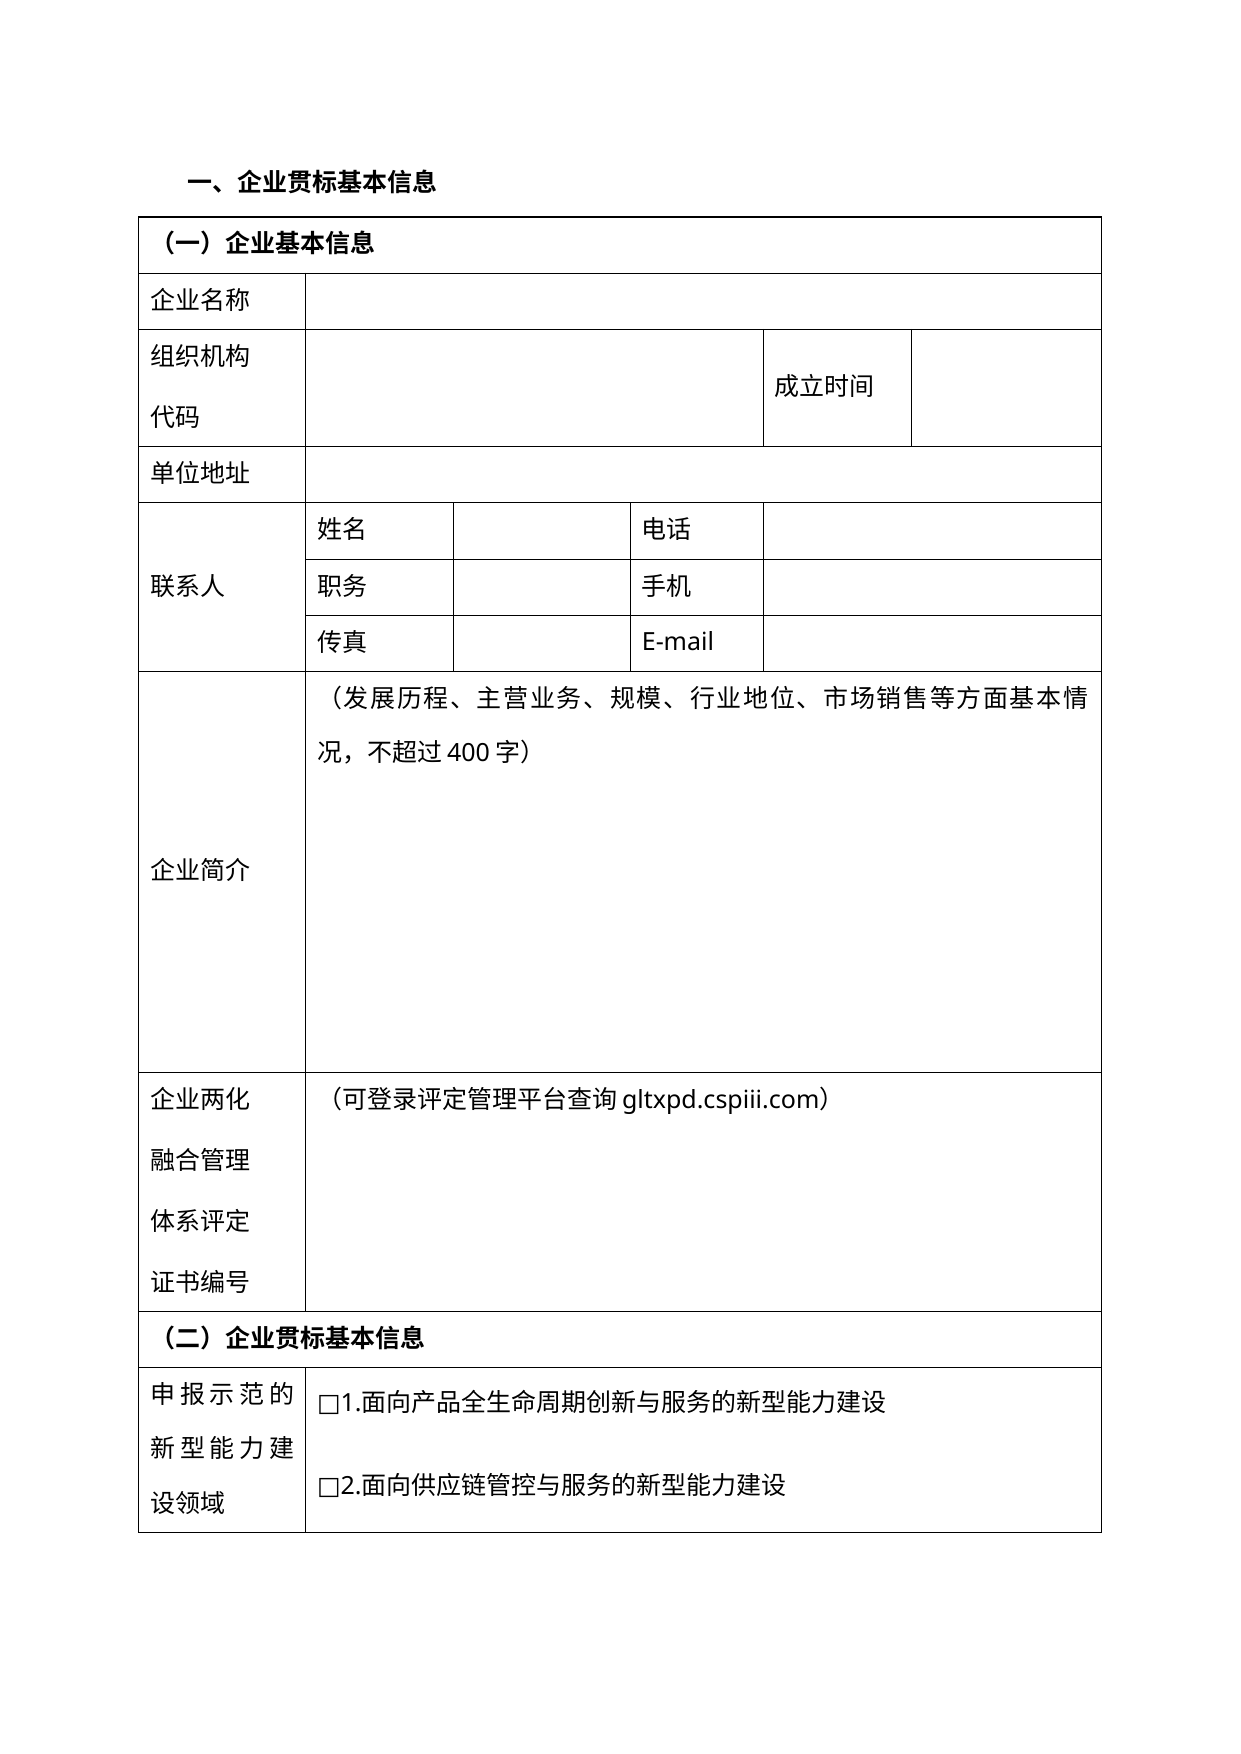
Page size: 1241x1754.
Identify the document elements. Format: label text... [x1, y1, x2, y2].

table_cell [454, 560, 630, 615]
table_cell 单位地址 [139, 447, 305, 502]
table_cell [306, 330, 763, 446]
table_cell 申报示范的新型能力建设领域 [139, 1368, 305, 1532]
table_cell [454, 503, 630, 558]
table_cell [306, 1368, 1101, 1532]
table_cell （可登录评定管理平台查询gltxpd.cspiii.com） [306, 1073, 1101, 1311]
table_cell 成立时间 [764, 330, 911, 446]
table_header （一）企业基本信息 [139, 218, 1101, 273]
table_cell [764, 616, 1101, 671]
table_cell [764, 503, 1101, 558]
table_cell （二）企业贯标基本信息 [139, 1312, 1101, 1367]
table_cell [306, 447, 1101, 502]
table_cell E-mail [631, 616, 763, 671]
table_cell [454, 616, 630, 671]
table_cell [306, 274, 1101, 329]
table_cell （发展历程、主营业务、规模、行业地位、市场销售等方面基本情况，不超过400字） [306, 672, 1101, 1072]
table_cell 企业两化 融合管理 体系评定 证书编号 [139, 1073, 305, 1311]
table_cell [764, 560, 1101, 615]
table_cell 组织机构 代码 [139, 330, 305, 446]
table_cell 联系人 [139, 503, 305, 671]
table_cell 职务 [306, 560, 453, 615]
table_cell 手机 [631, 560, 763, 615]
text 一、企业贯标基本信息 [187, 162, 1053, 198]
table_cell [912, 330, 1101, 446]
table_cell 传真 [306, 616, 453, 671]
table_cell 姓名 [306, 503, 453, 558]
table_cell 企业名称 [139, 274, 305, 329]
table_cell 企业简介 [139, 672, 305, 1072]
table_cell 电话 [631, 503, 763, 558]
